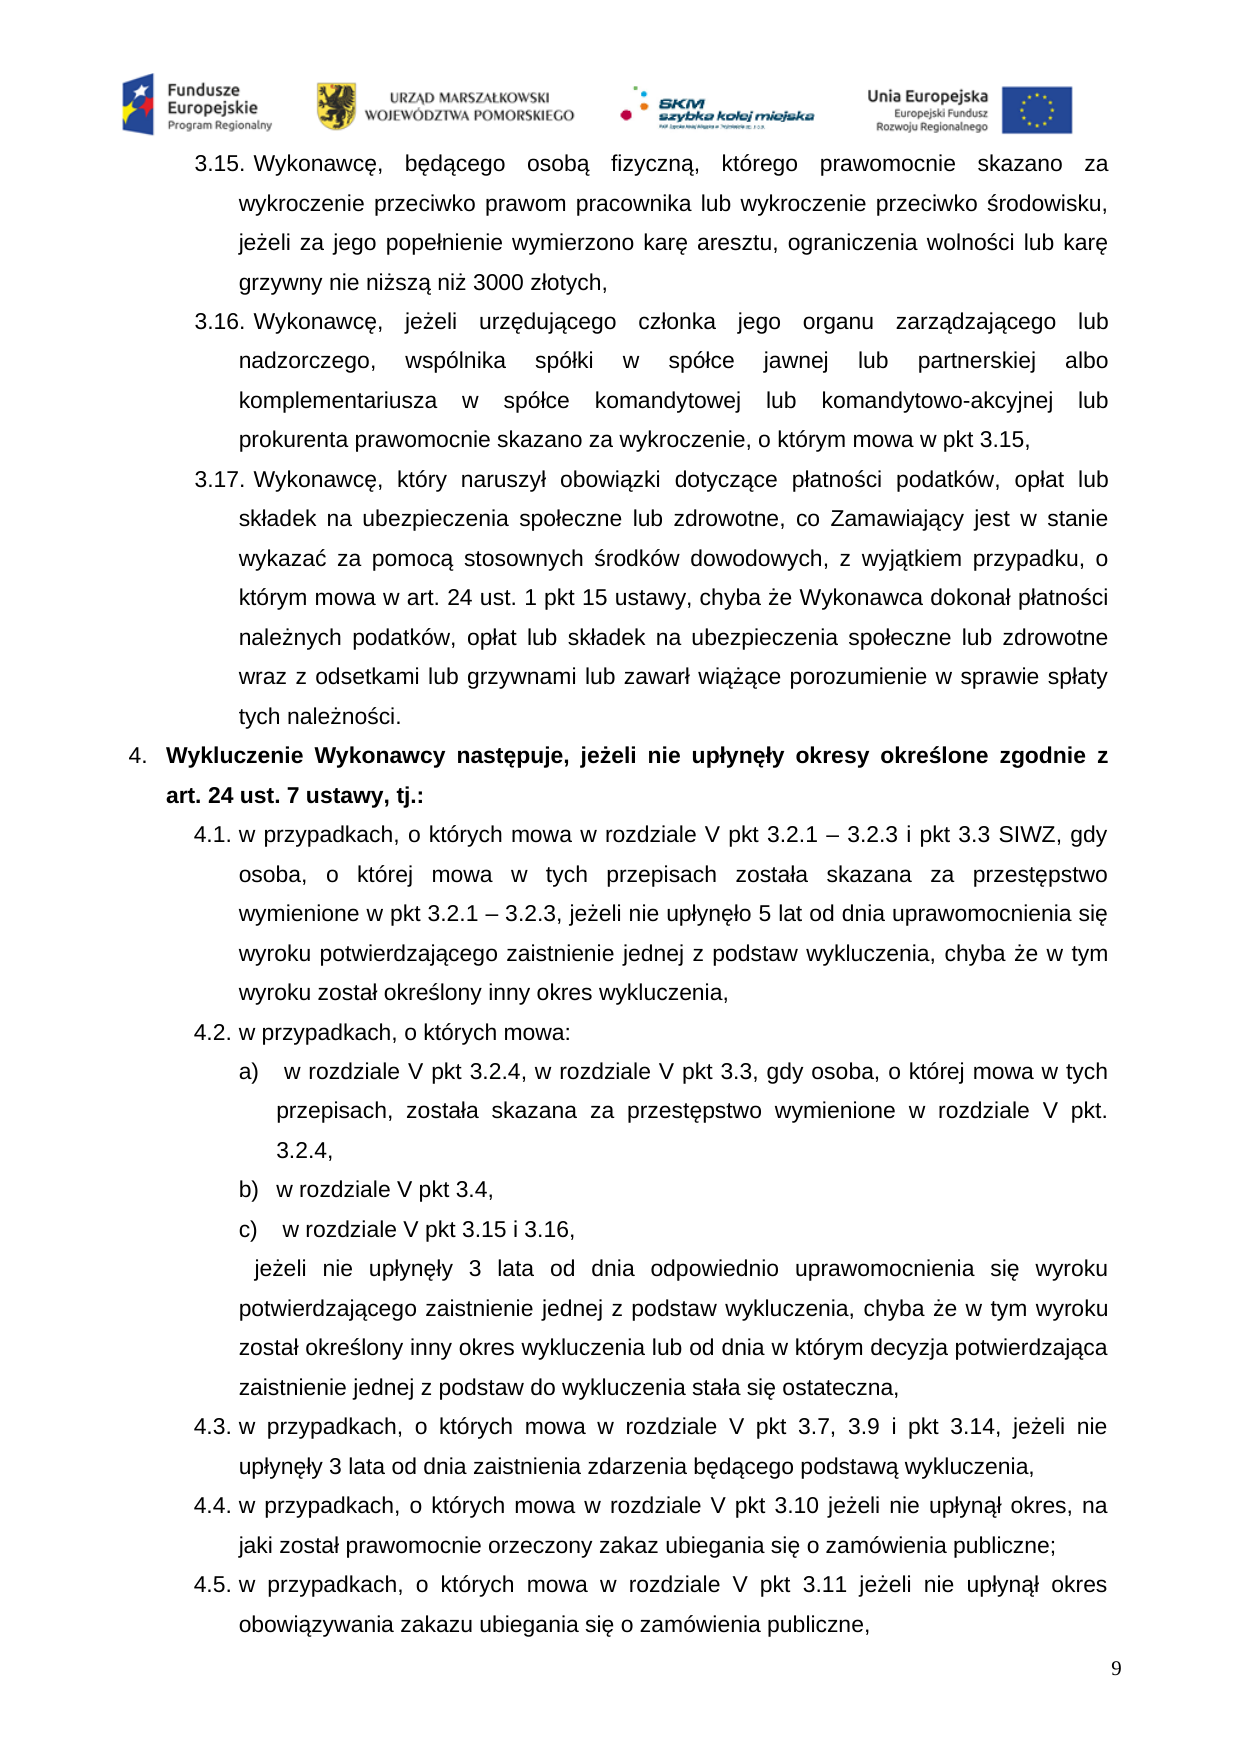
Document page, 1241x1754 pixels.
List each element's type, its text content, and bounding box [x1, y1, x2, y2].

list w przypadkach, o których mowa w rozdziale V pkt 3.10 jeżeli nie upłynął okres, na jaki został prawomocnie orzeczony zakaz ubiegania się o zamówienia publiczne; [193, 1492, 1109, 1558]
list Wykluczenie Wykonawcy następuje, jeżeli nie upłynęły okresy określone zgodnie z art. 24 ust. 7 ustawy, tj.: [128, 742, 1109, 808]
list w przypadkach, o których mowa: [193, 1018, 1109, 1045]
list w przypadkach, o których mowa w rozdziale V pkt 3.2.1 – 3.2.3 i pkt 3.3 SIWZ, gdy osoba, o której mowa w tych przepisach została skazana za przestępstwo wymienione w pkt 3.2.1 – 3.2.3, jeżeli nie upłynęło 5 lat od dnia uprawomocnienia się wyroku potwierdzającego zaistnienie jednej z podstaw wykluczenia, chyba że w tym wyroku został określony inny okres wykluczenia, [193, 821, 1109, 1005]
list w rozdziale V pkt 3.15 i 3.16, [238, 1216, 1109, 1242]
list Wykonawcę, który naruszył obowiązki dotyczące płatności podatków, opłat lub składek na ubezpieczenia społeczne lub zdrowotne, co Zamawiający jest w stanie wykazać za pomocą stosownych środków dowodowych, z wyjątkiem przypadku, o którym mowa w art. 24 ust. 1 pkt 15 ustawy, chyba że Wykonawca dokonał płatności należnych podatków, opłat lub składek na ubezpieczenia społeczne lub zdrowotne wraz z odsetkami lub grzywnami lub zawarł wiążące porozumienie w sprawie spłaty tych należności. [194, 466, 1109, 729]
picture [113, 73, 1087, 150]
text jeżeli nie upłynęły 3 lata od dnia odpowiednio uprawomocnienia się wyroku potwierdzającego zaistnienie jednej z podstaw wykluczenia, chyba że w tym wyroku został określony inny okres wykluczenia lub od dnia w którym decyzja potwierdzająca zaistnienie jednej z podstaw do wykluczenia stała się ostateczna, [238, 1255, 1109, 1400]
list w przypadkach, o których mowa w rozdziale V pkt 3.7, 3.9 i pkt 3.14, jeżeli nie upłynęły 3 lata od dnia zaistnienia zdarzenia będącego podstawą wykluczenia, [193, 1413, 1109, 1479]
list w przypadkach, o których mowa w rozdziale V pkt 3.11 jeżeli nie upłynął okres obowiązywania zakazu ubiegania się o zamówienia publiczne, [193, 1571, 1109, 1637]
list w rozdziale V pkt 3.4, [238, 1176, 1109, 1203]
list Wykonawcę, będącego osobą fizyczną, którego prawomocnie skazano za wykroczenie przeciwko prawom pracownika lub wykroczenie przeciwko środowisku, jeżeli za jego popełnienie wymierzono karę aresztu, ograniczenia wolności lub karę grzywny nie niższą niż 3000 złotych, [194, 150, 1109, 295]
list w rozdziale V pkt 3.2.4, w rozdziale V pkt 3.3, gdy osoba, o której mowa w tych przepisach, została skazana za przestępstwo wymienione w rozdziale V pkt. 3.2.4, [238, 1058, 1109, 1163]
list Wykonawcę, jeżeli urzędującego członka jego organu zarządzającego lub nadzorczego, wspólnika spółki w spółce jawnej lub partnerskiej albo komplementariusza w spółce komandytowej lub komandytowo-akcyjnej lub prokurenta prawomocnie skazano za wykroczenie, o którym mowa w pkt 3.15, [194, 308, 1109, 453]
